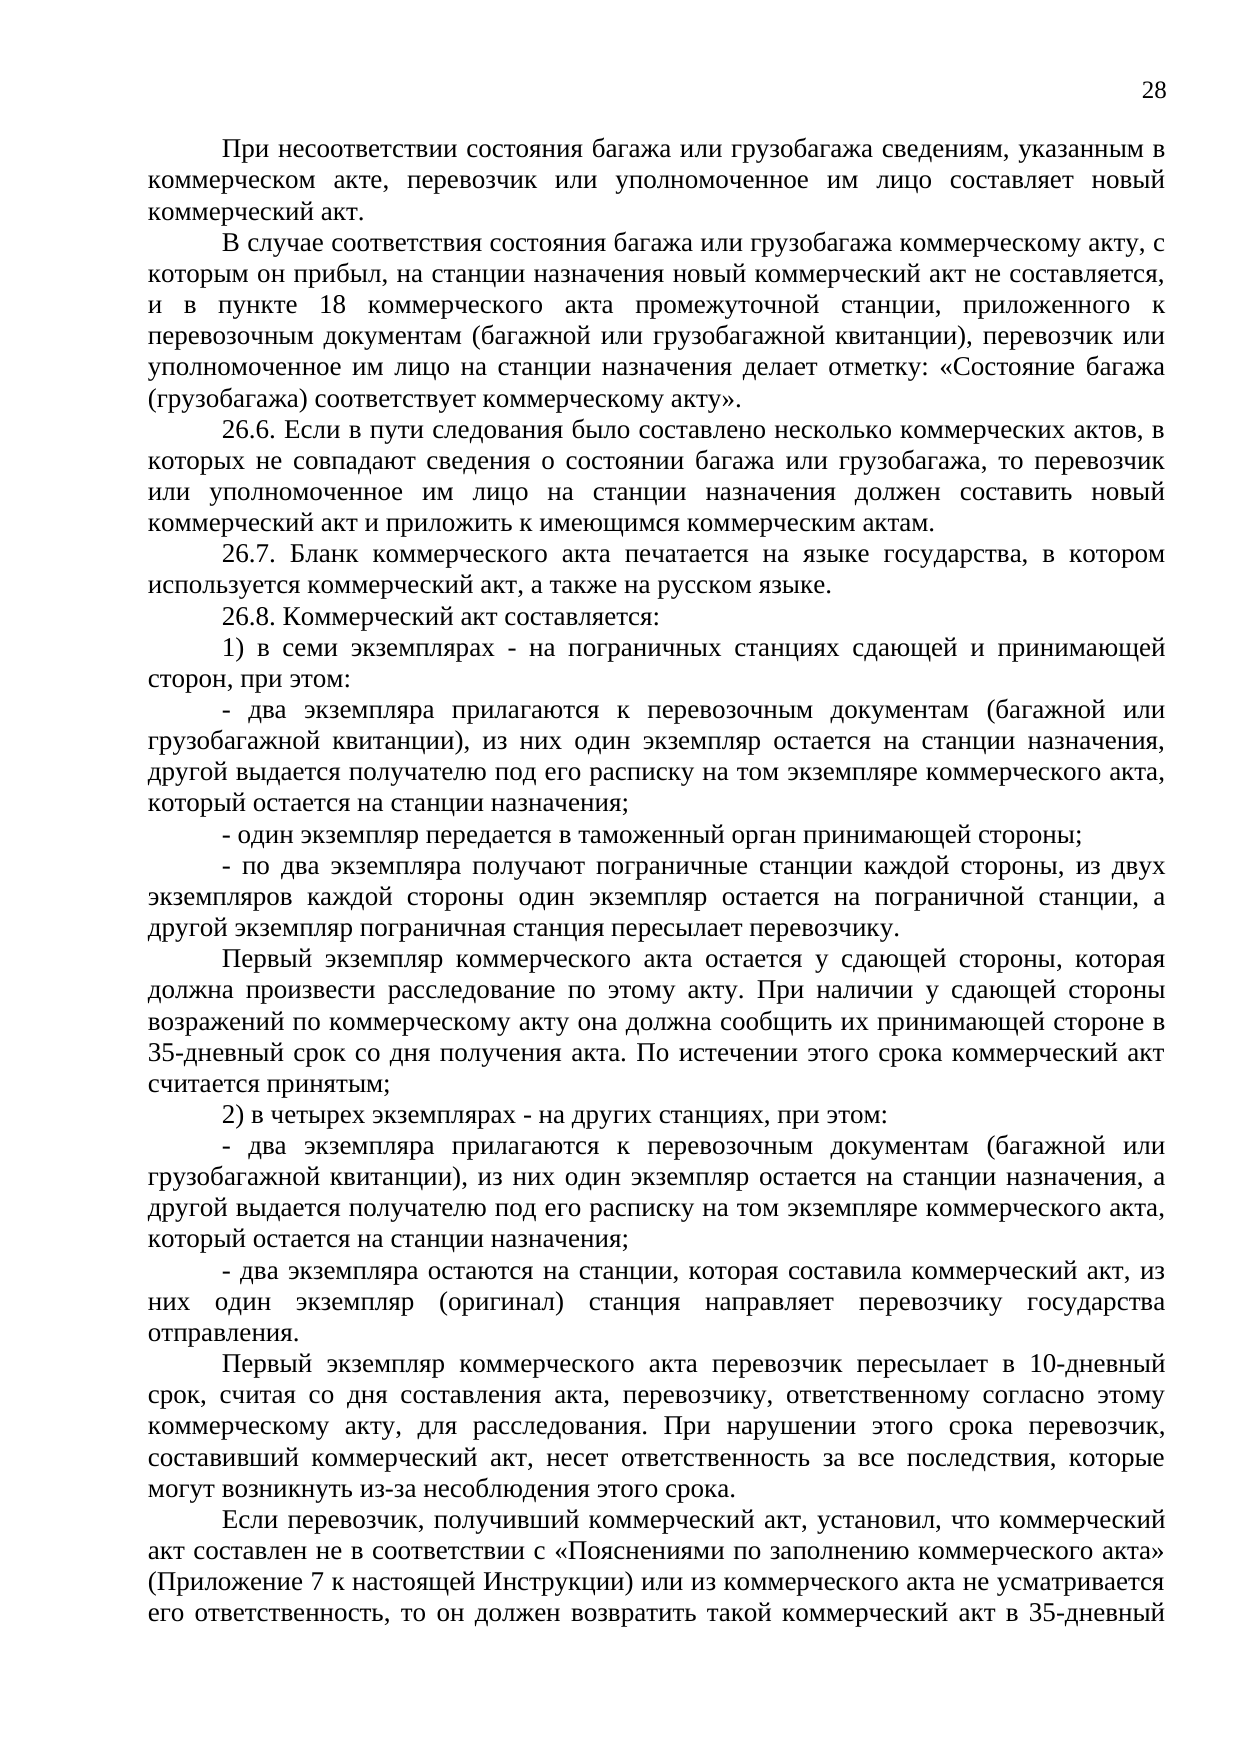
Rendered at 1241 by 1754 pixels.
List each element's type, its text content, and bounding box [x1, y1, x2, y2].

text - один экземпляр передается в таможенный орган принимающей стороны; [148, 818, 1167, 849]
text 26.7. Бланк коммерческого акта печатается на языке государства, в котором используется коммерческий акт, а также на русском языке. [148, 537, 1167, 600]
text - два экземпляра прилагаются к перевозочным документам (багажной или грузобагажной квитанции), из них один экземпляр остается на станции назначения, а другой выдается получателю под его расписку на том экземпляре коммерческого акта, который остается на станции назначения; [148, 1129, 1167, 1254]
text 26.8. Коммерческий акт составляется: [148, 600, 1167, 631]
text - два экземпляра остаются на станции, которая составила коммерческий акт, из них один экземпляр (оригинал) станция направляет перевозчику государства отправления. [148, 1254, 1167, 1347]
text Первый экземпляр коммерческого акта остается у сдающей стороны, которая должна произвести расследование по этому акту. При наличии у сдающей стороны возражений по коммерческому акту она должна сообщить их принимающей стороне в 35-дневный срок со дня получения акта. По истечении этого срока коммерческий акт считается принятым; [148, 942, 1167, 1098]
text 2) в четырех экземплярах - на других станциях, при этом: [148, 1098, 1167, 1129]
text - два экземпляра прилагаются к перевозочным документам (багажной или грузобагажной квитанции), из них один экземпляр остается на станции назначения, другой выдается получателю под его расписку на том экземпляре коммерческого акта, который остается на станции назначения; [148, 693, 1167, 818]
text Первый экземпляр коммерческого акта перевозчик пересылает в 10-дневный срок, считая со дня составления акта, перевозчику, ответственному согласно этому коммерческому акту, для расследования. При нарушении этого срока перевозчик, составивший коммерческий акт, несет ответственность за все последствия, которые могут возникнуть из-за несоблюдения этого срока. [148, 1347, 1167, 1503]
text При несоответствии состояния багажа или грузобагажа сведениям, указанным в коммерческом акте, перевозчик или уполномоченное им лицо составляет новый коммерческий акт. [148, 132, 1167, 226]
text В случае соответствия состояния багажа или грузобагажа коммерческому акту, с которым он прибыл, на станции назначения новый коммерческий акт не составляется, и в пункте 18 коммерческого акта промежуточной станции, приложенного к перевозочным документам (багажной или грузобагажной квитанции), перевозчик или уполномоченное им лицо на станции назначения делает отметку: «Состояние багажа (грузобагажа) соответствует коммерческому акту». [148, 226, 1167, 413]
text 26.6. Если в пути следования было составлено несколько коммерческих актов, в которых не совпадают сведения о состоянии багажа или грузобагажа, то перевозчик или уполномоченное им лицо на станции назначения должен составить новый коммерческий акт и приложить к имеющимся коммерческим актам. [148, 413, 1167, 537]
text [148, 1503, 1167, 1627]
text - по два экземпляра получают пограничные станции каждой стороны, из двух экземпляров каждой стороны один экземпляр остается на пограничной станции, а другой экземпляр пограничная станция пересылает перевозчику. [148, 849, 1167, 942]
text 1) в семи экземплярах - на пограничных станциях сдающей и принимающей сторон, при этом: [148, 631, 1167, 693]
